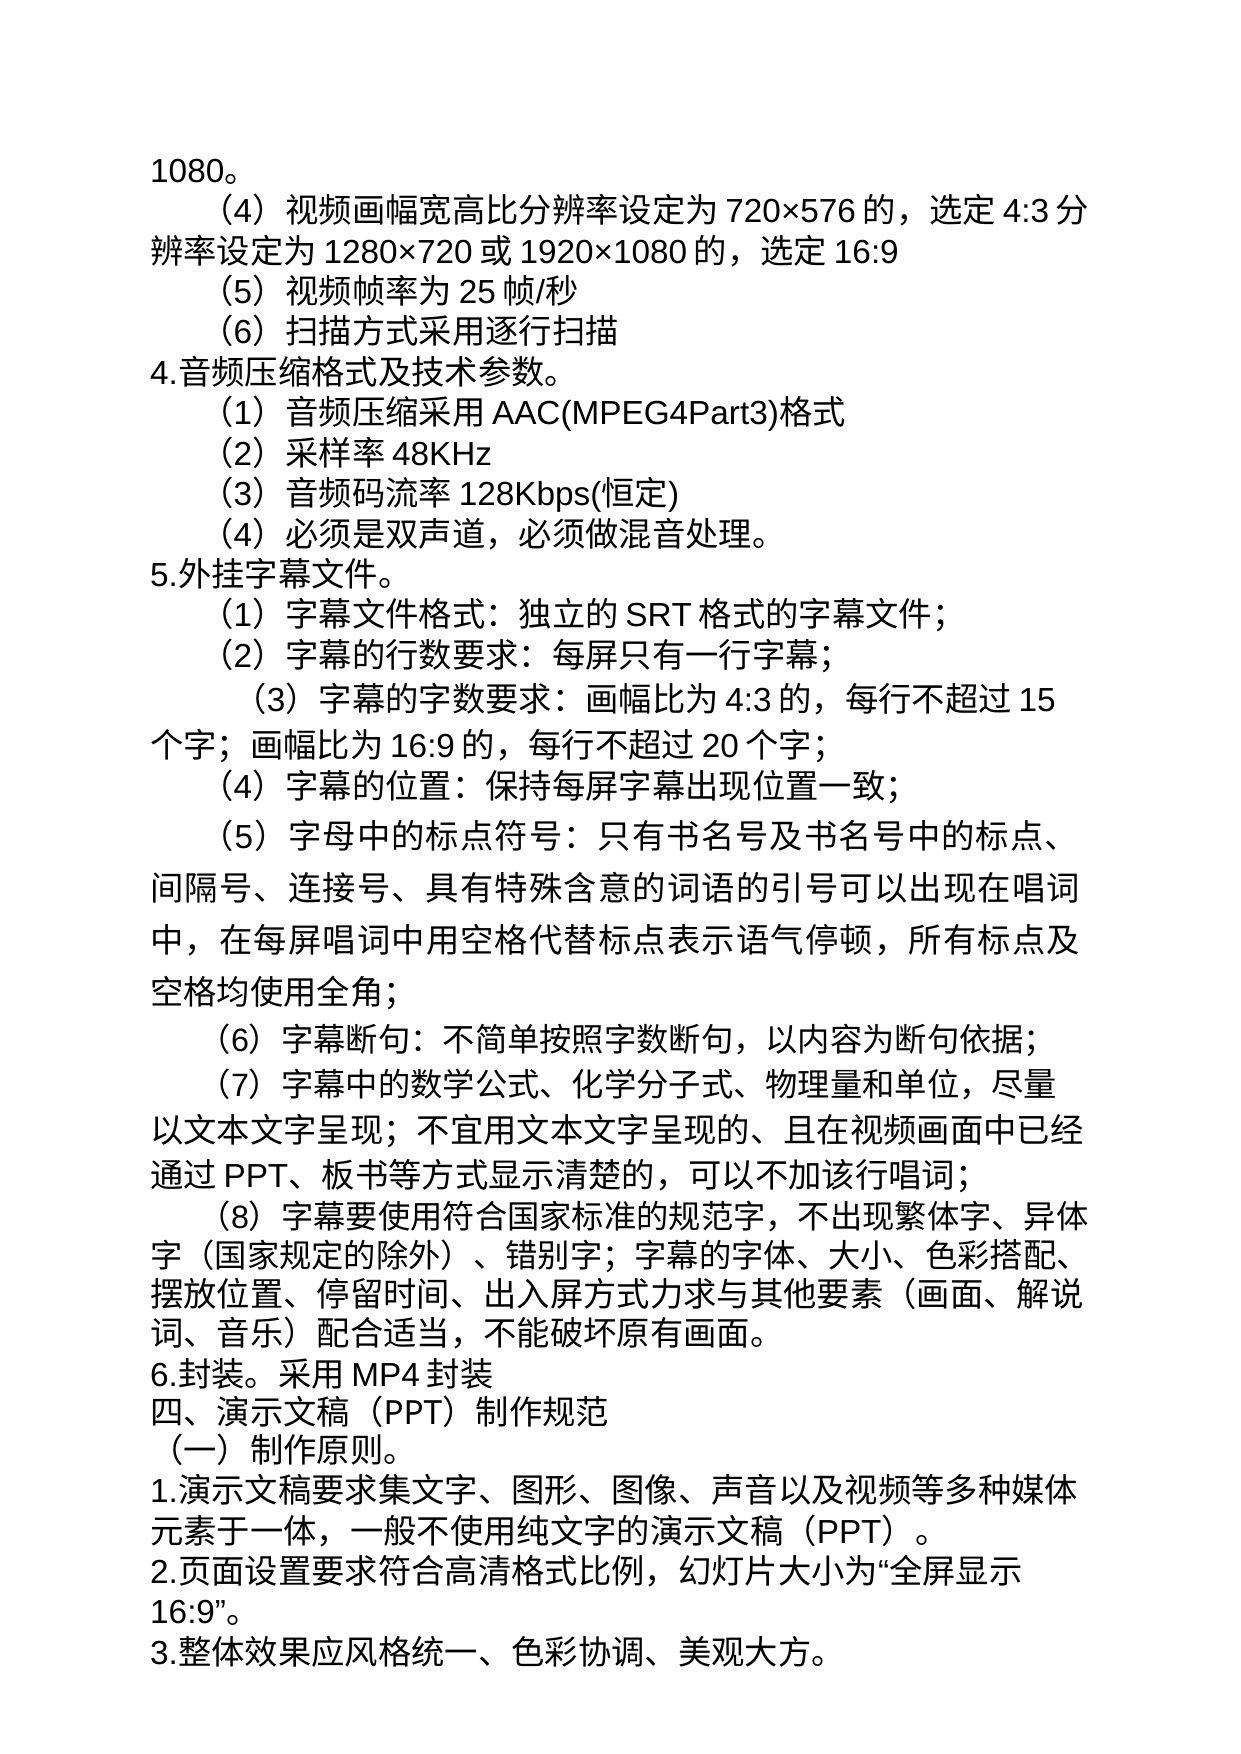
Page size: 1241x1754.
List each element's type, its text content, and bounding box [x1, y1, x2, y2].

text （4）视频画幅宽高比分辨率设定为720×576的，选定4:3分辨率设定为1280×720或1920×1080的，选定16:9 [150, 190, 1090, 271]
text （5）视频帧率为25帧/秒 [150, 271, 1090, 312]
text 1.演示文稿要求集文字、图形、图像、声音以及视频等多种媒体元素于一体，一般不使用纯文字的演示文稿（PPT）。 [150, 1470, 1090, 1551]
text （1）音频压缩采用AAC(MPEG4Part3)格式 [150, 392, 1090, 433]
text （6）扫描方式采用逐行扫描 [150, 312, 1090, 352]
text 5.外挂字幕文件。 [150, 554, 1090, 594]
text （1）字幕文件格式：独立的SRT格式的字幕文件； [150, 594, 1090, 635]
text （2）字幕的行数要求：每屏只有一行字幕； [150, 635, 1090, 675]
text （4）字幕的位置：保持每屏字幕出现位置一致； [150, 767, 1090, 807]
text （3）音频码流率128Kbps(恒定) [150, 473, 1090, 514]
text （3）字幕的字数要求：画幅比为4:3的，每行不超过15个字；画幅比为16:9的，每行不超过20个字； [150, 675, 1073, 767]
text （7）字幕中的数学公式、化学分子式、物理量和单位，尽量以文本文字呈现；不宜用文本文字呈现的、且在视频画面中已经通过PPT、板书等方式显示清楚的，可以不加该行唱词； [150, 1061, 1090, 1197]
text （6）字幕断句：不简单按照字数断句，以内容为断句依据； [150, 1015, 1090, 1061]
text （4）必须是双声道，必须做混音处理。 [150, 514, 1090, 554]
text 1080。 [150, 150, 1090, 190]
text （2）采样率48KHz [150, 433, 1090, 473]
text （8）字幕要使用符合国家标准的规范字，不出现繁体字、异体字（国家规定的除外）、错别字；字幕的字体、大小、色彩搭配、摆放位置、停留时间、出入屏方式力求与其他要素（画面、解说词、音乐）配合适当，不能破坏原有画面。 [150, 1197, 1090, 1354]
text （5）字母中的标点符号：只有书名号及书名号中的标点、间隔号、连接号、具有特殊含意的词语的引号可以出现在唱词中，在每屏唱词中用空格代替标点表示语气停顿，所有标点及空格均使用全角； [150, 807, 1080, 1015]
text 四、演示文稿（PPT）制作规范 [150, 1394, 1090, 1432]
text 4.音频压缩格式及技术参数。 [150, 352, 1090, 392]
text 3.整体效果应风格统一、色彩协调、美观大方。 [150, 1632, 1090, 1672]
text 2.页面设置要求符合高清格式比例，幻灯片大小为“全屏显示16:9”。 [150, 1551, 1090, 1632]
text 6.封装。采用MP4封装 [150, 1354, 1090, 1394]
text （一）制作原则。 [150, 1432, 1090, 1470]
